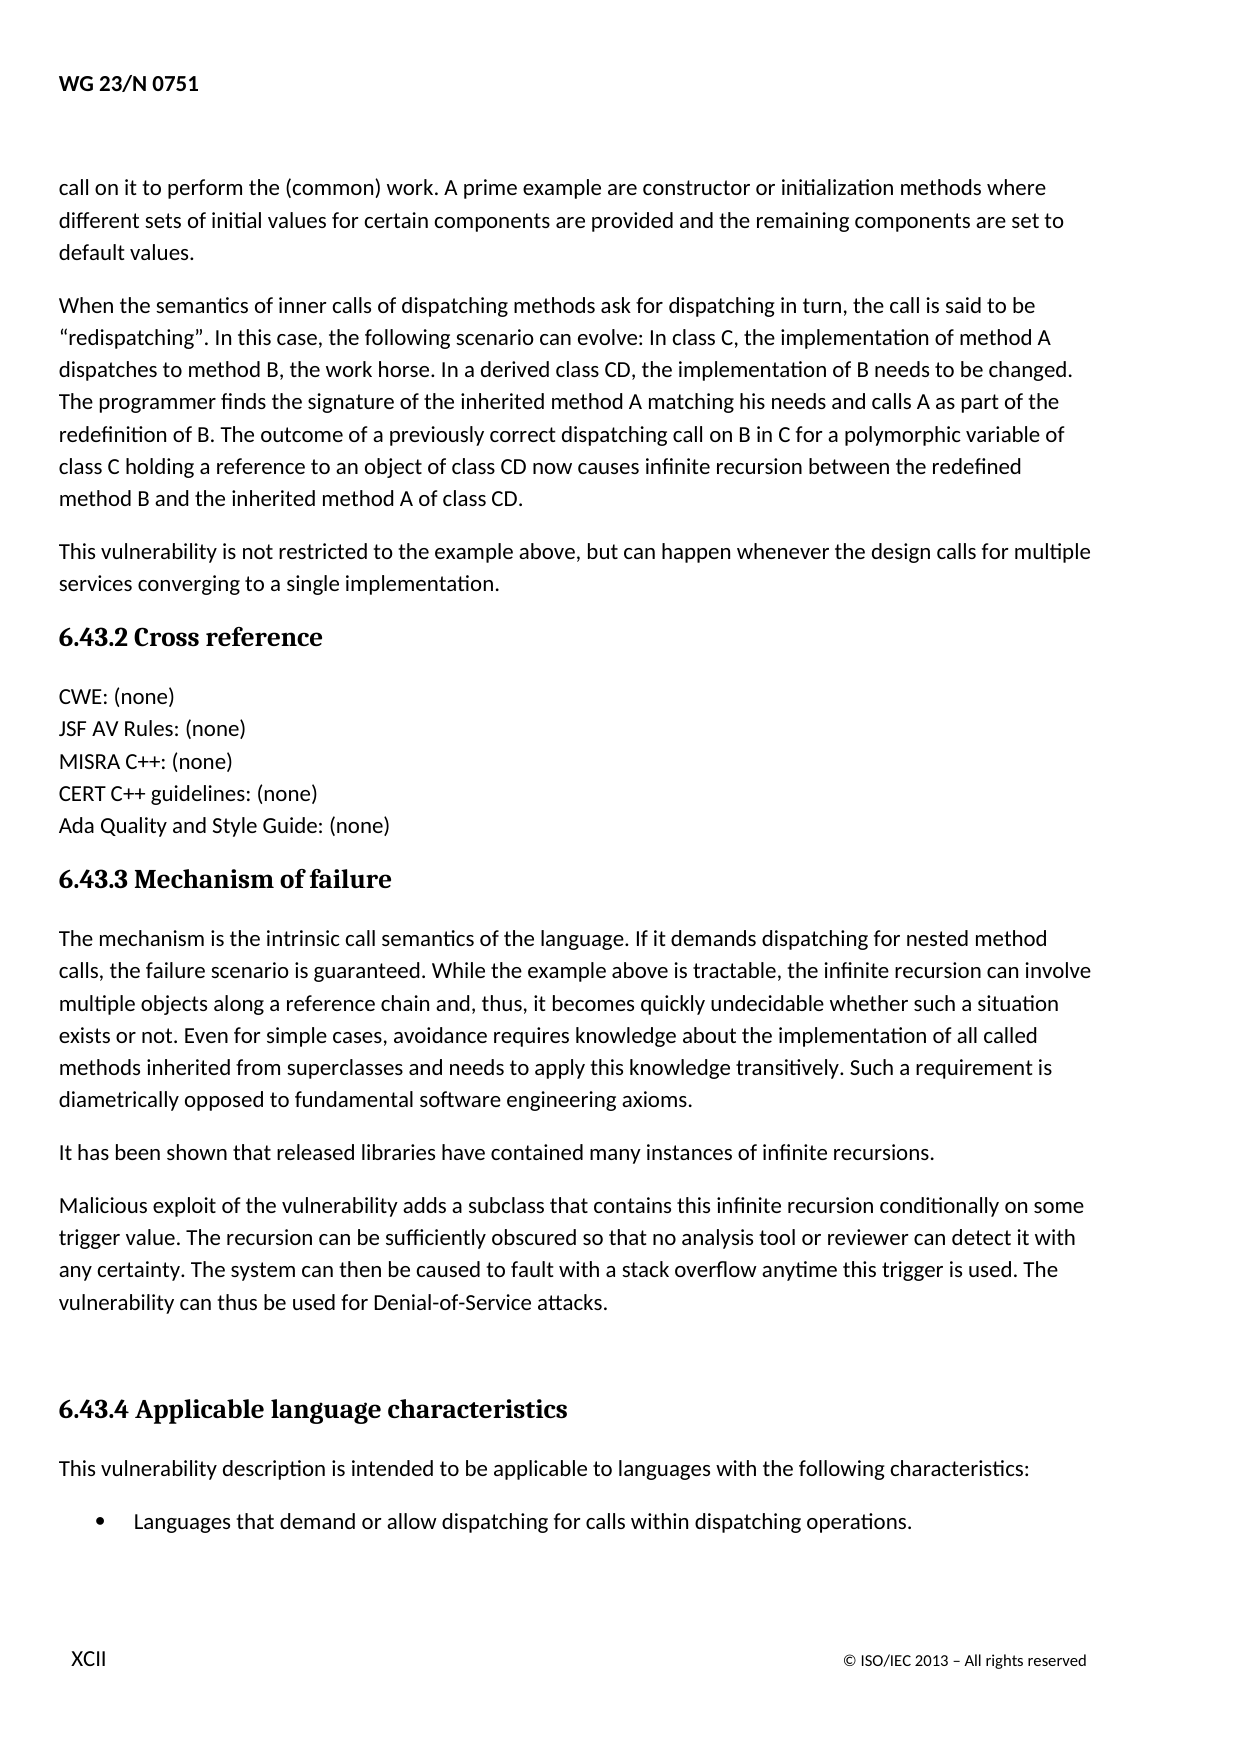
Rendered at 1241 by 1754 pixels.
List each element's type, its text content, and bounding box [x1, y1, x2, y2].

text It has been shown that released libraries have contained many instances of infinite recursions. [58, 1138, 1099, 1166]
text Malicious exploit of the vulnerability adds a subclass that contains this infinite recursion conditionally on some trigger value. The recursion can be sufficiently obscured so that no analysis tool or reviewer can detect it with any certainty. The system can then be caused to fault with a stack overflow anytime this trigger is used. The vulnerability can thus be used for Denial-of-Service attacks. [58, 1191, 1099, 1316]
text When the semantics of inner calls of dispatching methods ask for dispatching in turn, the call is said to be “redispatching”. In this case, the following scenario can evolve: In class C, the implementation of method A dispatches to method B, the work horse. In a derived class CD, the implementation of B needs to be changed. The programmer finds the signature of the inherited method A matching his needs and calls A as part of the redefinition of B. The outcome of a previously correct dispatching call on B in C for a polymorphic variable of class C holding a reference to an object of class CD now causes infinite recursion between the redefined method B and the inherited method A of class CD. [58, 291, 1099, 512]
text MISRA C++: (none) [58, 747, 1099, 775]
subtitle 6.43.2 Cross reference [58, 622, 1099, 653]
text CERT C++ guidelines: (none) [58, 779, 1099, 807]
list Languages that demand or allow dispatching for calls within dispatching operations. [96, 1507, 1099, 1535]
text This vulnerability is not restricted to the example above, but can happen whenever the design calls for multiple services converging to a single implementation. [58, 537, 1099, 597]
subtitle 6.43.4 Applicable language characteristics [58, 1394, 1099, 1425]
text JSF AV Rules: (none) [58, 714, 1099, 743]
text The mechanism is the intrinsic call semantics of the language. If it demands dispatching for nested method calls, the failure scenario is guaranteed. While the example above is tractable, the infinite recursion can involve multiple objects along a reference chain and, thus, it becomes quickly undecidable whether such a situation exists or not. Even for simple cases, avoidance requires knowledge about the implementation of all called methods inherited from superclasses and needs to apply this knowledge transitively. Such a requirement is diametrically opposed to fundamental software engineering axioms. [58, 924, 1099, 1113]
text CWE: (none) [58, 682, 1099, 710]
subtitle 6.43.3 Mechanism of failure [58, 864, 1099, 895]
text This vulnerability description is intended to be applicable to languages with the following characteristics: [58, 1454, 1099, 1482]
text Ada Quality and Style Guide: (none) [58, 811, 1099, 839]
